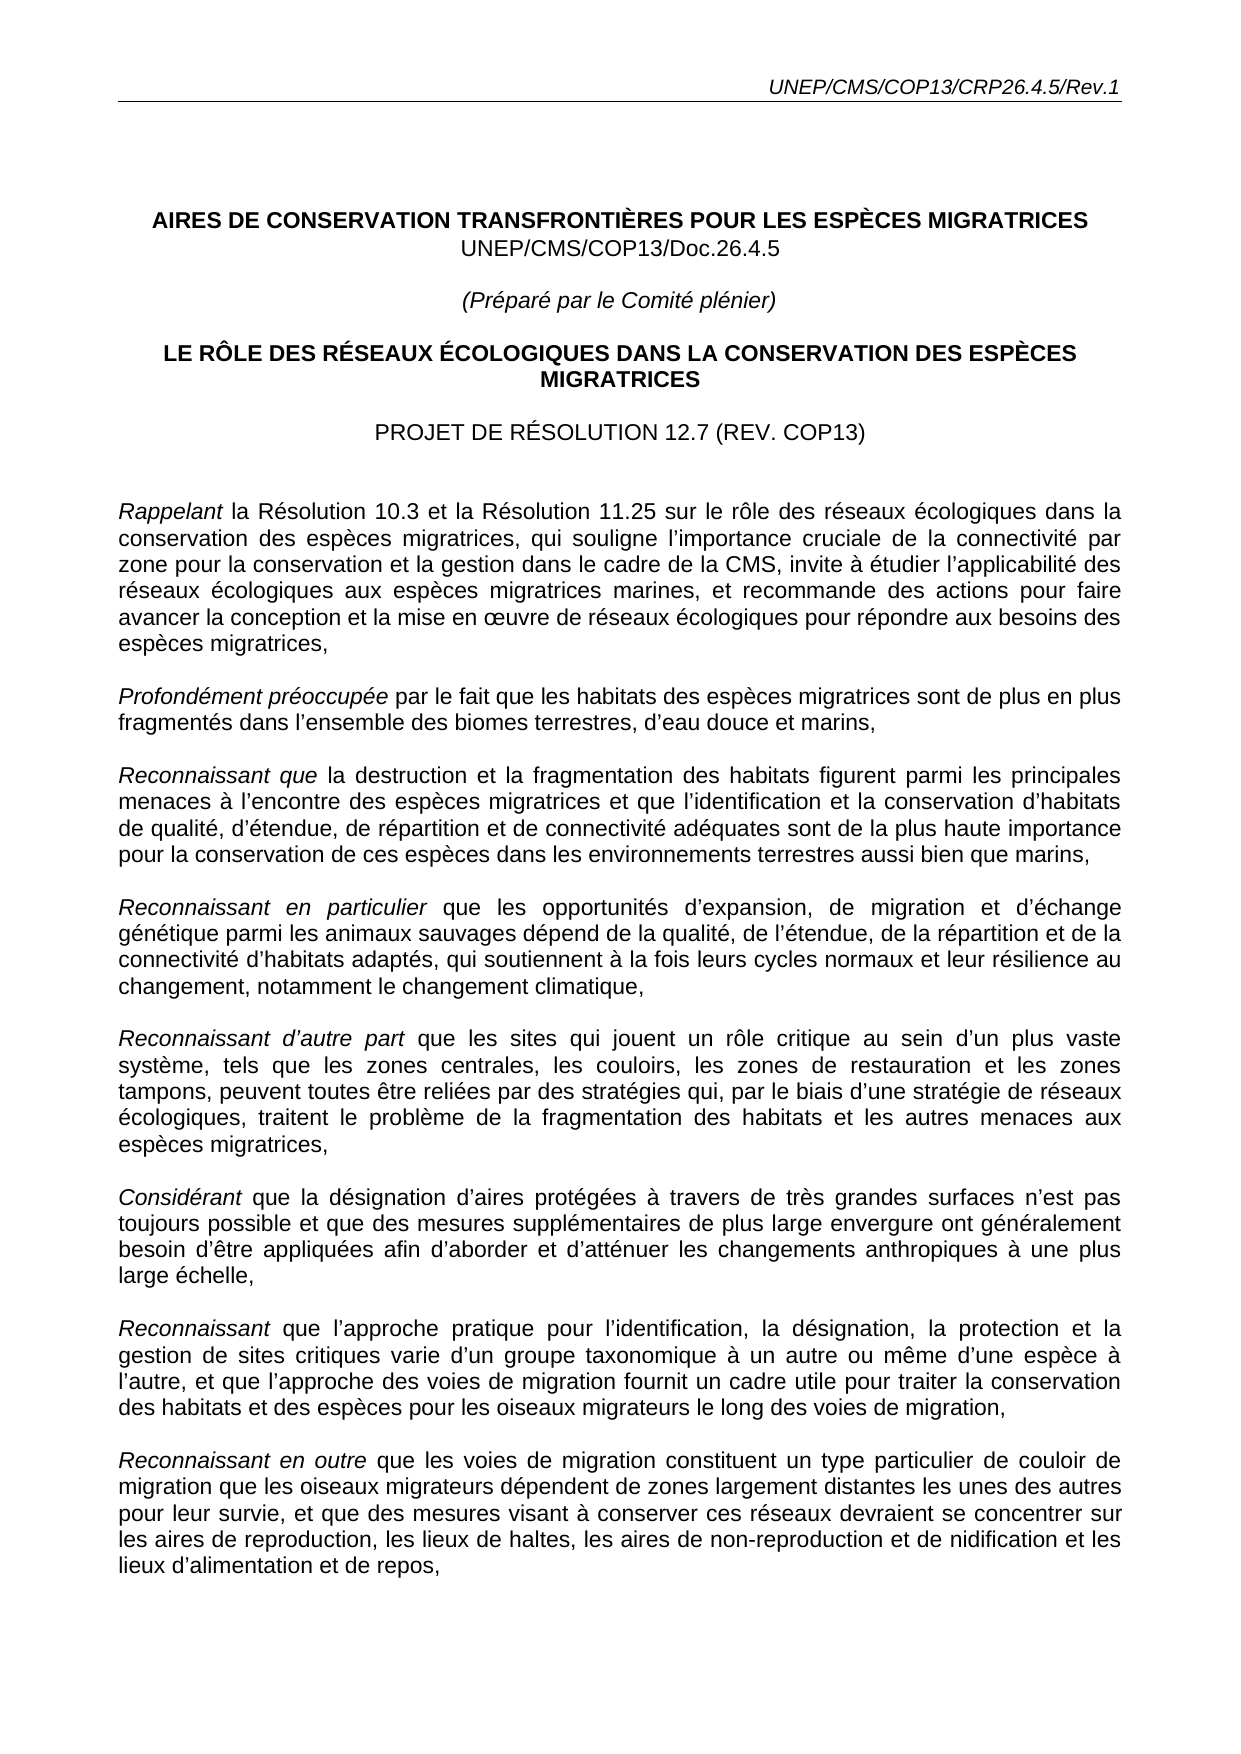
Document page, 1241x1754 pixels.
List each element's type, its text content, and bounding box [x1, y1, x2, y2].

text Reconnaissant en outre que les voies de migration constituent un type particulier de couloir de migration que les oiseaux migrateurs dépendent de zones largement distantes les unes des autres pour leur survie, et que des mesures visant à conserver ces réseaux devraient se concentrer sur les aires de reproduction, les lieux de haltes, les aires de non-reproduction et de nidification et les lieux d’alimentation et de repos, [118, 1447, 1122, 1579]
text Reconnaissant en particulier que les opportunités d’expansion, de migration et d’échange génétique parmi les animaux sauvages dépend de la qualité, de l’étendue, de la répartition et de la connectivité d’habitats adaptés, qui soutiennent à la fois leurs cycles normaux et leur résilience au changement, notamment le changement climatique, [118, 893, 1122, 999]
text PROJET DE RÉSOLUTION 12.7 (REV. COP13) [118, 419, 1122, 446]
text Considérant que la désignation d’aires protégées à travers de très grandes surfaces n’est pas toujours possible et que des mesures supplémentaires de plus large envergure ont généralement besoin d’être appliquées afin d’aborder et d’atténuer les changements anthropiques à une plus large échelle, [118, 1183, 1122, 1289]
text LE RÔLE DES RÉSEAUX ÉCOLOGIQUES DANS LA CONSERVATION DES ESPÈCES MIGRATRICES [118, 340, 1122, 393]
text Rappelant la Résolution 10.3 et la Résolution 11.25 sur le rôle des réseaux écologiques dans la conservation des espèces migratrices, qui souligne l’importance cruciale de la connectivité par zone pour la conservation et la gestion dans le cadre de la CMS, invite à étudier l’applicabilité des réseaux écologiques aux espèces migratrices marines, et recommande des actions pour faire avancer la conception et la mise en œuvre de réseaux écologiques pour répondre aux besoins des espèces migratrices, [118, 498, 1122, 656]
text Profondément préoccupée par le fait que les habitats des espèces migratrices sont de plus en plus fragmentés dans l’ensemble des biomes terrestres, d’eau douce et marins, [118, 683, 1122, 735]
text Reconnaissant que l’approche pratique pour l’identification, la désignation, la protection et la gestion de sites critiques varie d’un groupe taxonomique à un autre ou même d’une espèce à l’autre, et que l’approche des voies de migration fournit un cadre utile pour traiter la conservation des habitats et des espèces pour les oiseaux migrateurs le long des voies de migration, [118, 1315, 1122, 1421]
text UNEP/CMS/COP13/Doc.26.4.5 [118, 235, 1122, 261]
text (Préparé par le Comité plénier) [118, 287, 1122, 314]
text AIRES DE CONSERVATION TRANSFRONTIÈRES POUR LES ESPÈCES MIGRATRICES [118, 207, 1122, 233]
text Reconnaissant que la destruction et la fragmentation des habitats figurent parmi les principales menaces à l’encontre des espèces migratrices et que l’identification et la conservation d’habitats de qualité, d’étendue, de répartition et de connectivité adéquates sont de la plus haute importance pour la conservation de ces espèces dans les environnements terrestres aussi bien que marins, [118, 762, 1122, 867]
text Reconnaissant d’autre part que les sites qui jouent un rôle critique au sein d’un plus vaste système, tels que les zones centrales, les couloirs, les zones de restauration et les zones tampons, peuvent toutes être reliées par des stratégies qui, par le biais d’une stratégie de réseaux écologiques, traitent le problème de la fragmentation des habitats et les autres menaces aux espèces migratrices, [118, 1025, 1122, 1157]
